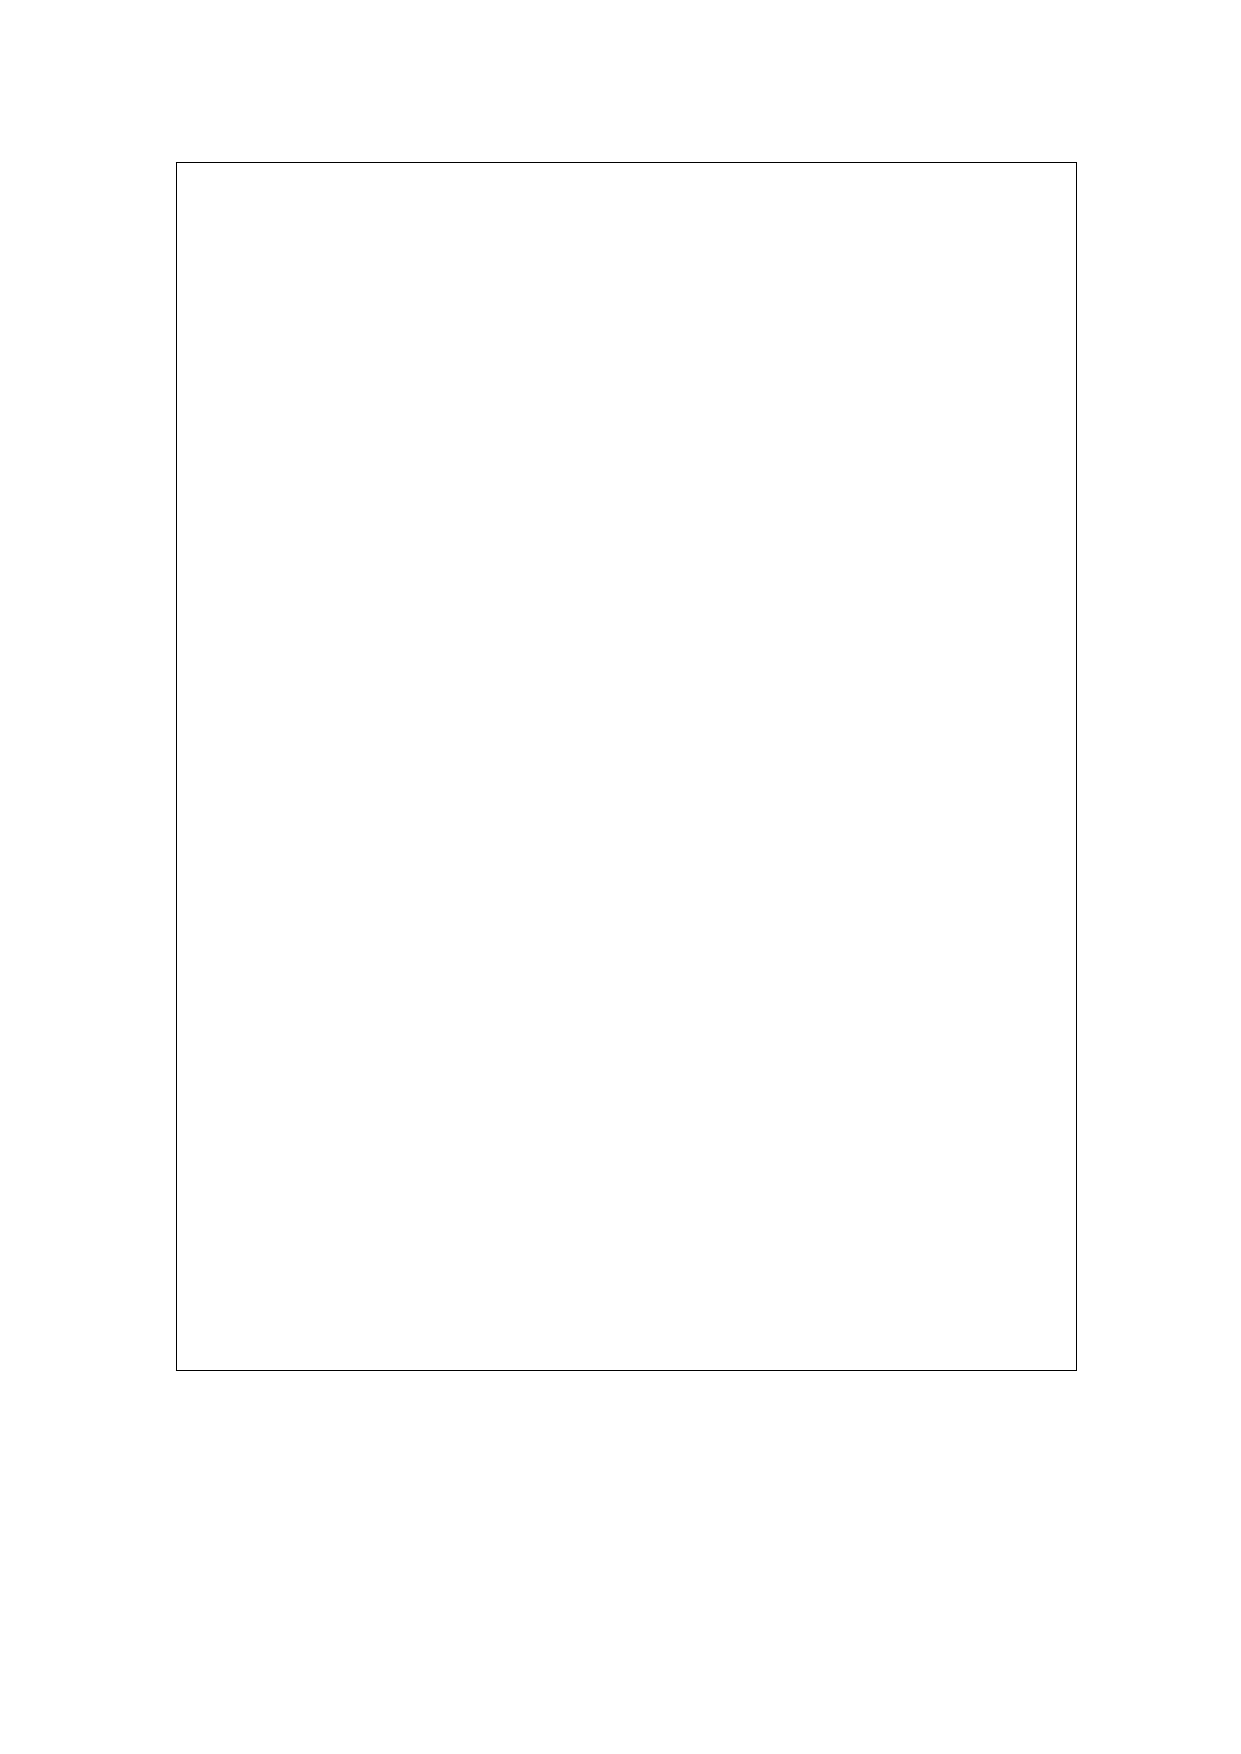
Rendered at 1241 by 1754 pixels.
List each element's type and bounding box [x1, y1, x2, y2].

table_header [177, 163, 1076, 1370]
